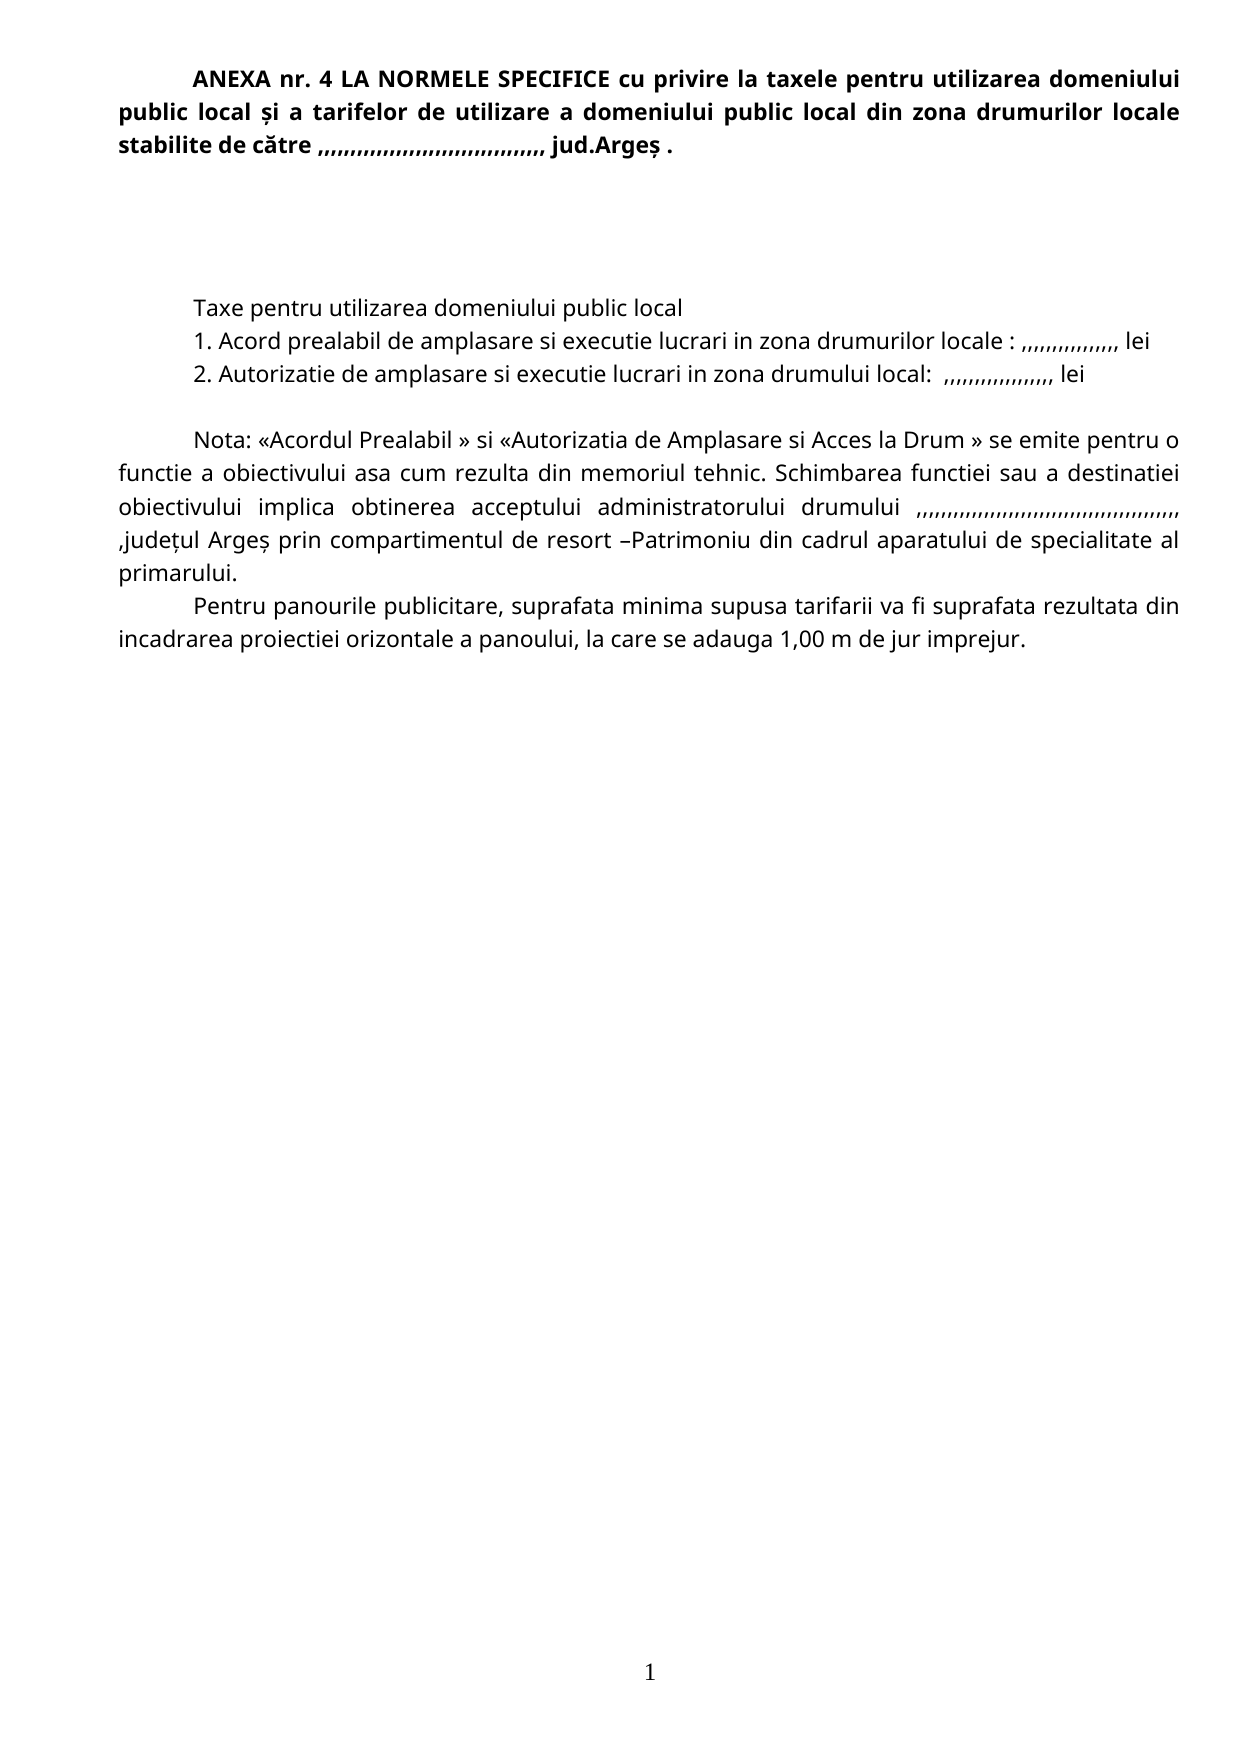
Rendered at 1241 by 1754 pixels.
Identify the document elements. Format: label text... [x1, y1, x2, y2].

text 1. Acord prealabil de amplasare si executie lucrari in zona drumurilor locale : ,,,,,,,,,,,,,,,, lei [118, 325, 1181, 356]
text Taxe pentru utilizarea domeniului public local [118, 292, 1181, 323]
text Pentru panourile publicitare, suprafata minima supusa tarifarii va fi suprafata rezultata din incadrarea proiectiei orizontale a panoului, la care se adauga 1,00 m de jur imprejur. [118, 590, 1181, 654]
text 2. Autorizatie de amplasare si executie lucrari in zona drumului local: ,,,,,,,,,,,,,,,,,, lei [118, 358, 1181, 389]
text Nota: «Acordul Prealabil » si «Autorizatia de Amplasare si Acces la Drum » se emite pentru o functie a obiectivului asa cum rezulta din memoriul tehnic. Schimbarea functiei sau a destinatiei obiectivului implica obtinerea acceptului administratorului drumului ,,,,,,,,,,,,,,,,,,,,,,,,,,,,,,,,,,,,,,,,,,, ,județul Argeș prin compartimentul de resort –Patrimoniu din cadrul aparatului de specialitate al primarului. [118, 424, 1181, 588]
text ANEXA nr. 4 LA NORMELE SPECIFICE cu privire la taxele pentru utilizarea domeniului public local și a tarifelor de utilizare a domeniului public local din zona drumurilor locale stabilite de către ,,,,,,,,,,,,,,,,,,,,,,,,,,,,,,,,,,, jud.Argeș . [118, 63, 1181, 160]
